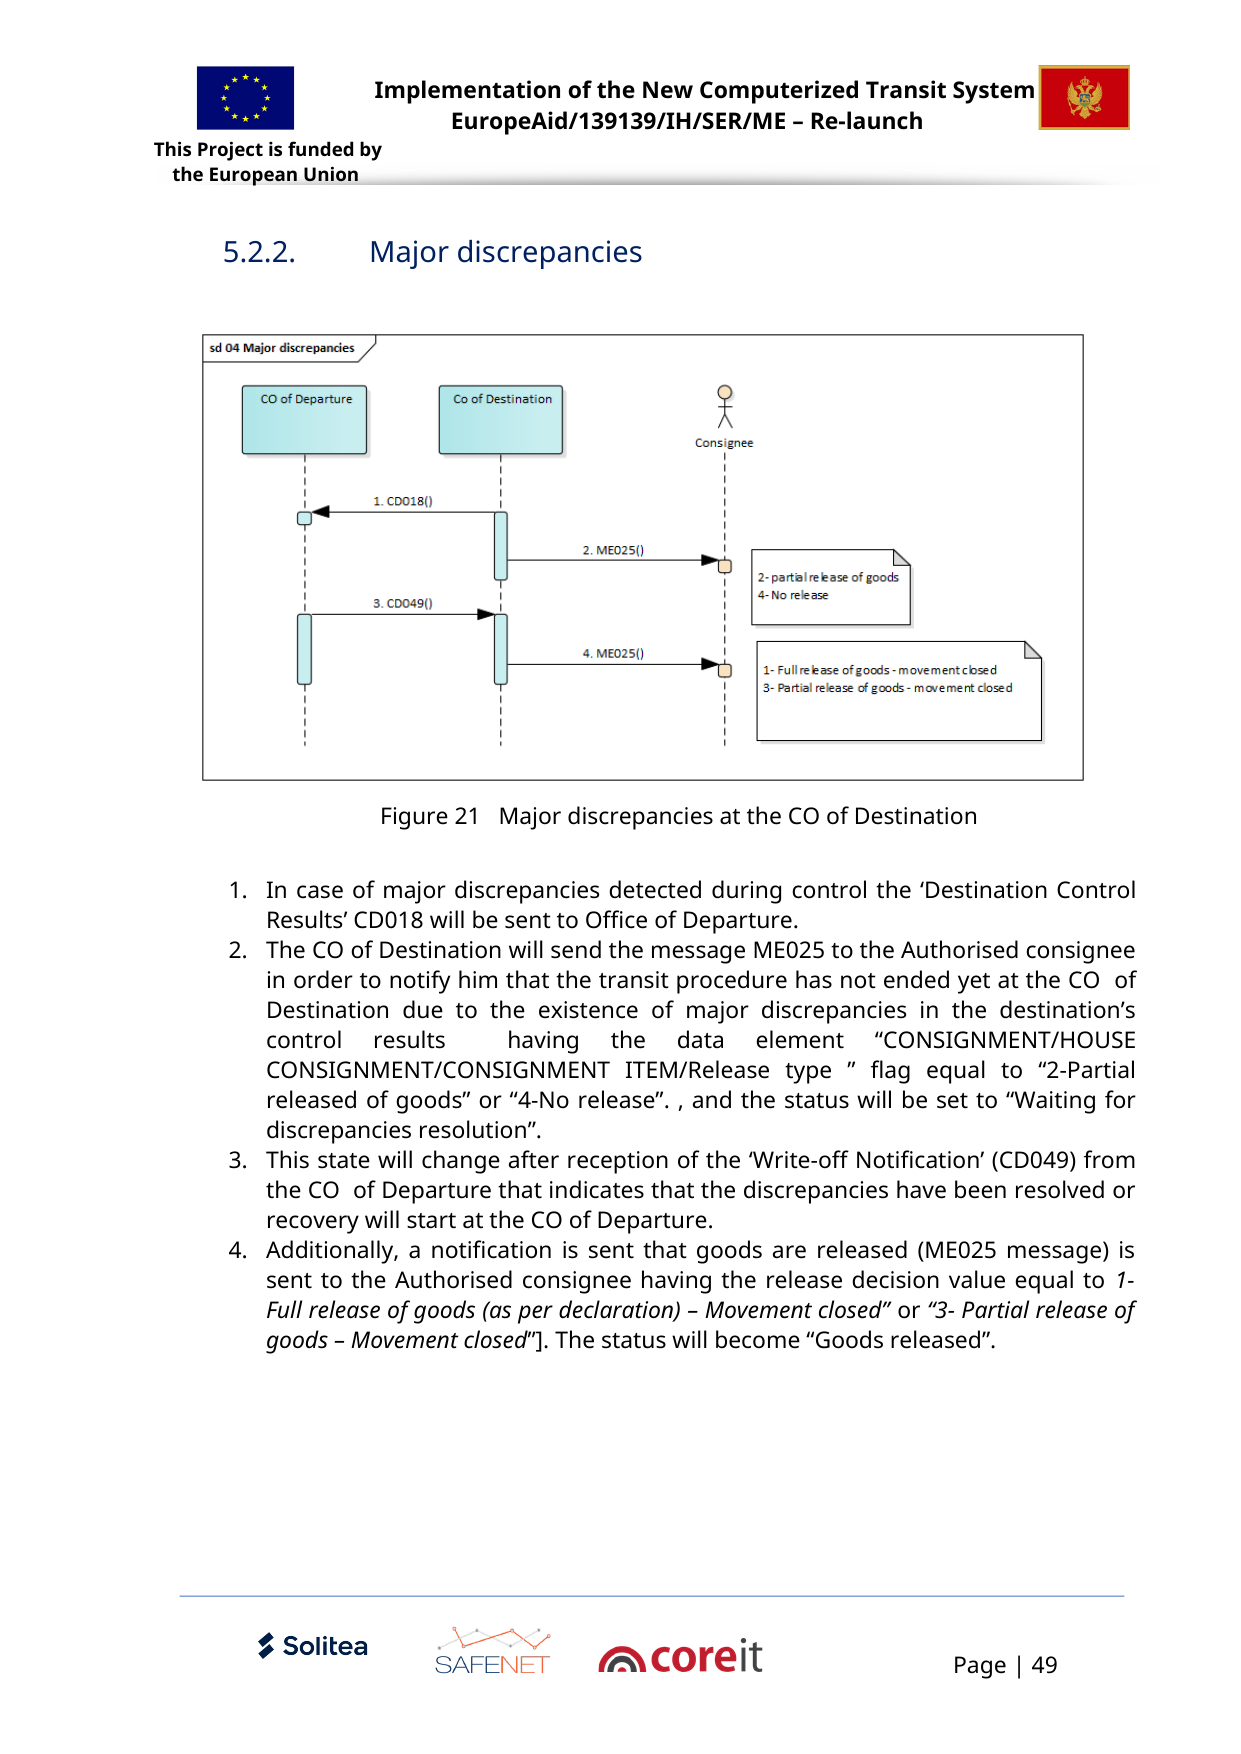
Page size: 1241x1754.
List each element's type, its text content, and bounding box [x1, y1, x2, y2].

picture [598, 1638, 763, 1674]
list The CO of Destination will send the message ME025 to the Authorised consignee in order to notify him that the transit procedure has not ended yet at the CO of Destination due to the existence of major discrepancies in the destination’s control results having the data element “CONSIGNMENT/HOUSE CONSIGNMENT/CONSIGNMENT ITEM/Release type ” flag equal to “2-Partial released of goods” or “4-No release”. , and the status will be set to “Waiting for discrepancies resolution”. [228, 935, 1137, 1145]
picture [194, 327, 1091, 788]
list In case of major discrepancies detected during control the ‘Destination Control Results’ CD018 will be sent to Office of Departure. [228, 875, 1137, 935]
picture [196, 66, 295, 130]
picture [1038, 65, 1130, 130]
list This state will change after reception of the ‘Write-off Notification’ (CD049) from the CO of Departure that indicates that the discrepancies have been resolved or recovery will start at the CO of Departure. [228, 1145, 1137, 1235]
list Major discrepancies [223, 231, 1137, 271]
picture [435, 1626, 551, 1674]
picture [243, 1617, 382, 1674]
list Additionally, a notification is sent that goods are released (ME025 message) is sent to the Authorised consignee having the release decision value equal to 1- Full release of goods (as per declaration) – Movement closed” or “3- Partial release of goods – Movement closed”]. The status will become “Goods released”. [228, 1235, 1137, 1355]
text Figure 21 Major discrepancies at the CO of Destination [148, 800, 1137, 831]
